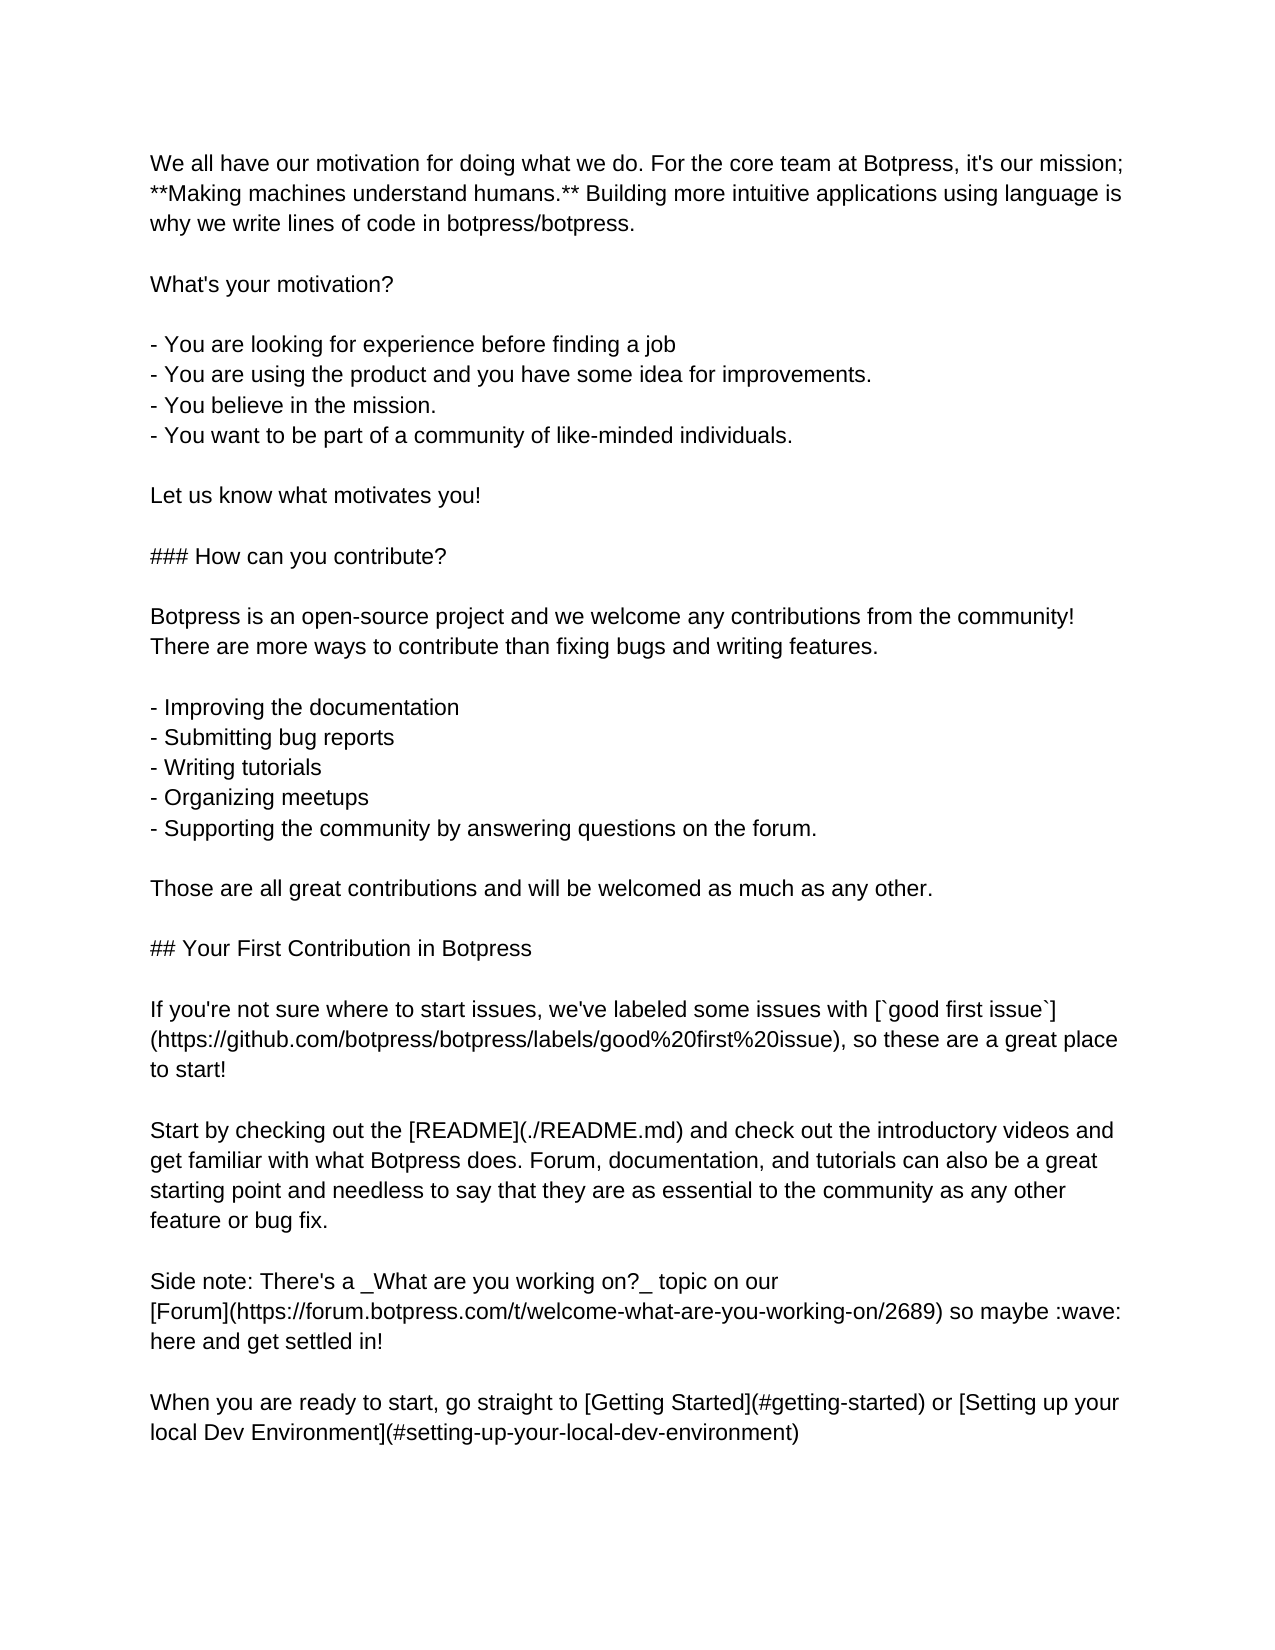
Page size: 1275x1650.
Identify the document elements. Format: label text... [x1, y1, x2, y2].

text Botpress is an open-source project and we welcome any contributions from the community! There are more ways to contribute than fixing bugs and writing features. [150, 603, 1125, 660]
text - Writing tutorials [150, 754, 1125, 781]
text - Submitting bug reports [150, 724, 1125, 750]
text When you are ready to start, go straight to [Getting Started](#getting-started) or [Setting up your local Dev Environment](#setting-up-your-local-dev-environment) [150, 1388, 1125, 1445]
text ### How can you contribute? [150, 543, 1125, 569]
text - You want to be part of a community of like-minded individuals. [150, 422, 1125, 448]
text We all have our motivation for doing what we do. For the core team at Botpress, it's our mission; **Making machines understand humans.** Building more intuitive applications using language is why we write lines of code in botpress/botpress. [150, 150, 1125, 237]
text - Supporting the community by answering questions on the forum. [150, 814, 1125, 841]
text Let us know what motivates you! [150, 482, 1125, 509]
text - You are looking for experience before finding a job [150, 331, 1125, 358]
text Side note: There's a _What are you working on?_ topic on our [Forum](https://forum.botpress.com/t/welcome-what-are-you-working-on/2689) so maybe :wave: here and get settled in! [150, 1268, 1125, 1354]
text - Improving the documentation [150, 694, 1125, 720]
text If you're not sure where to start issues, we've labeled some issues with [`good first issue`](https://github.com/botpress/botpress/labels/good%20first%20issue), so these are a great place to start! [150, 996, 1125, 1083]
text - You believe in the mission. [150, 392, 1125, 418]
text Those are all great contributions and will be welcomed as much as any other. [150, 875, 1125, 901]
text - Organizing meetups [150, 784, 1125, 811]
text - You are using the product and you have some idea for improvements. [150, 361, 1125, 388]
text Start by checking out the [README](./README.md) and check out the introductory videos and get familiar with what Botpress does. Forum, documentation, and tutorials can also be a great starting point and needless to say that they are as essential to the community as any other feature or bug fix. [150, 1117, 1125, 1234]
text What's your motivation? [150, 271, 1125, 297]
text ## Your First Contribution in Botpress [150, 935, 1125, 962]
